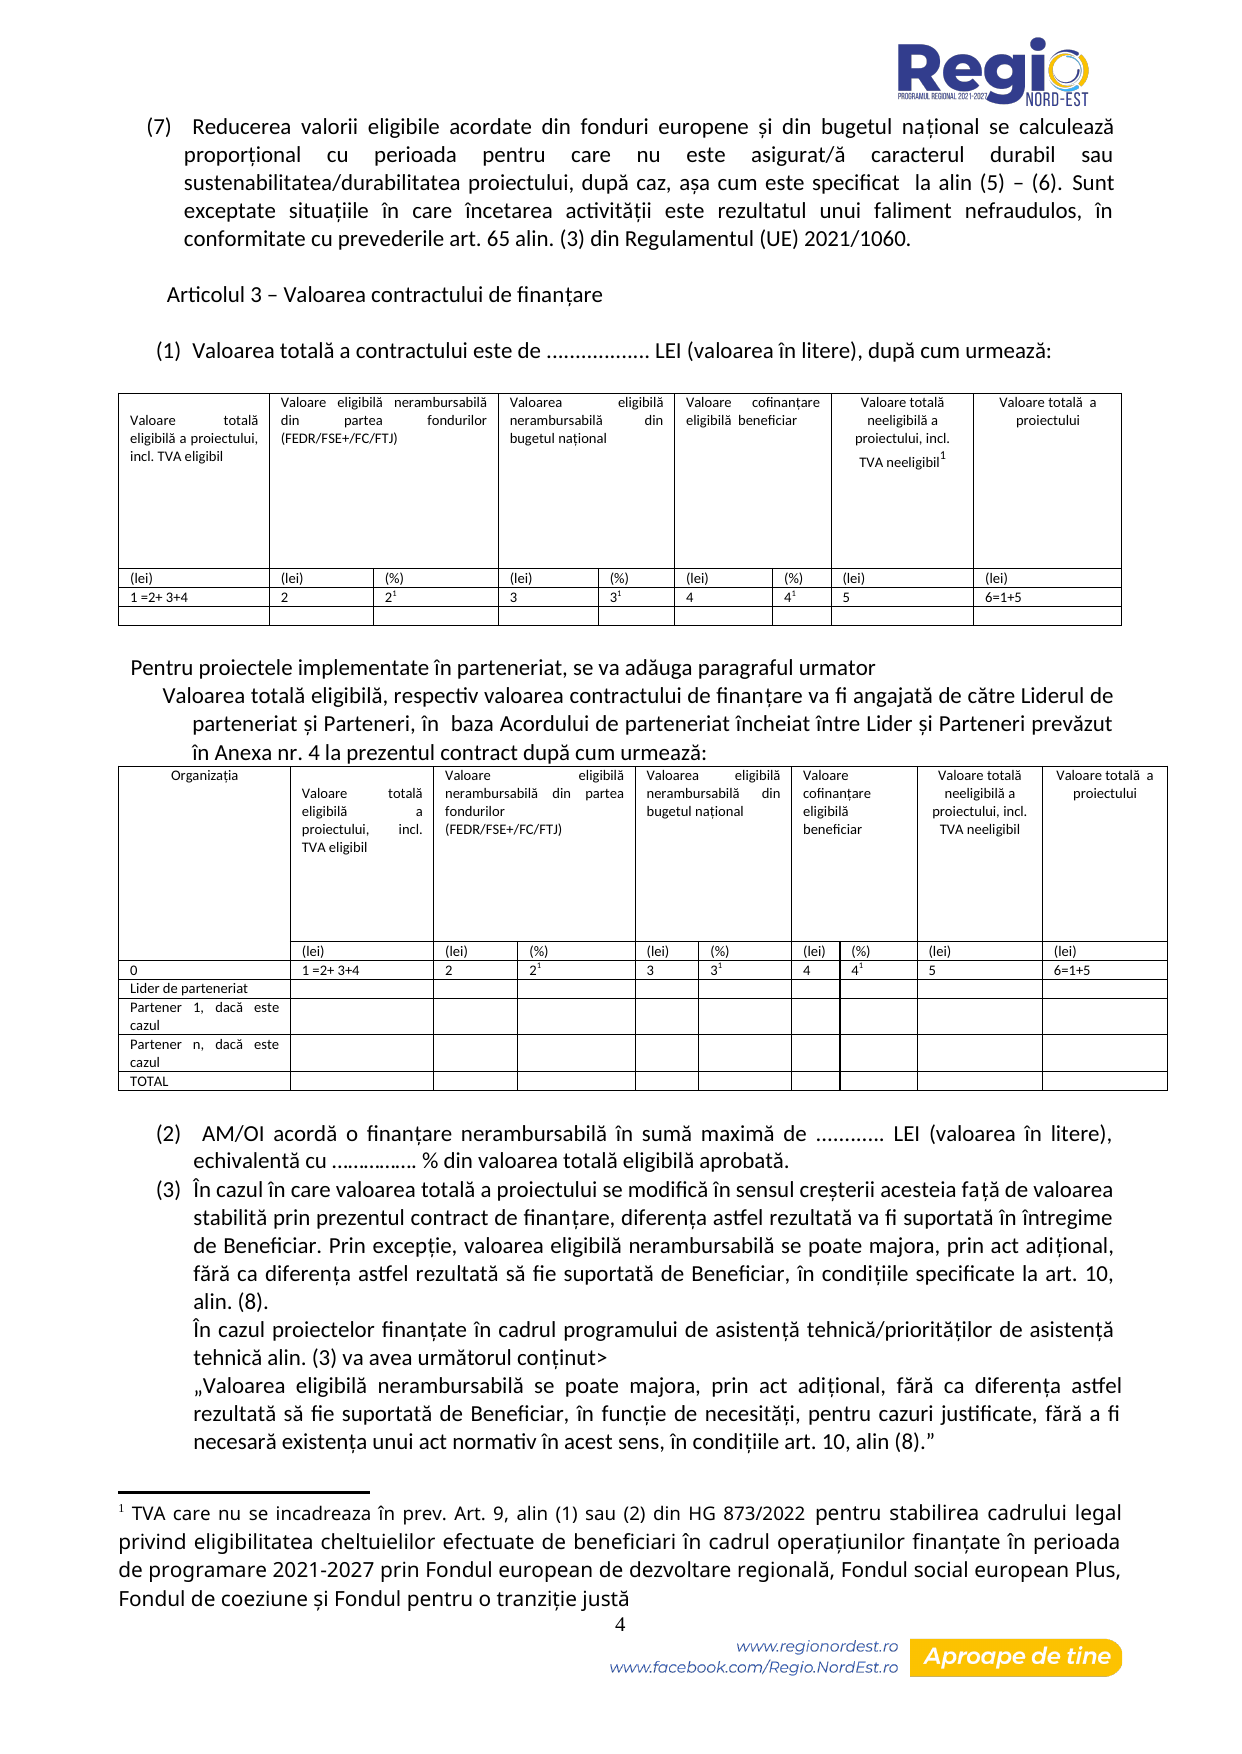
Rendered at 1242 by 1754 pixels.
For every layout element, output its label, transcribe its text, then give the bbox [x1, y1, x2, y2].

table_cell (lei) [974, 569, 1121, 587]
table_cell [841, 980, 917, 997]
table_cell [792, 1035, 839, 1071]
table_cell 5 [918, 961, 1042, 978]
table_cell 4 [792, 961, 839, 978]
table_cell [675, 607, 772, 624]
table_cell [636, 1035, 698, 1071]
table_header Valoare totală neeligibilă a proiectului, incl. TVA neeligibil [918, 767, 1042, 941]
table_cell [841, 1035, 917, 1071]
table_header Valoare eligibilă nerambursabilă din partea fondurilor (FEDR/FSE+/FC/FTJ) [270, 394, 498, 568]
table_cell 3 [499, 588, 598, 606]
table_cell [291, 1035, 433, 1071]
table_cell (lei) [119, 569, 269, 587]
table_cell [841, 999, 917, 1034]
table_cell (%) [374, 569, 498, 587]
table_cell [792, 1072, 839, 1089]
table_header Valoare totală neeligibilă a proiectului, incl. TVA neeligibil [832, 394, 973, 568]
table_cell [918, 1072, 1042, 1089]
table_cell [518, 999, 635, 1034]
table_cell 6=1+5 [974, 588, 1121, 606]
table_header Valoarea eligibilă nerambursabilă din bugetul național [636, 767, 791, 941]
table_cell (lei) [291, 942, 433, 960]
text Articolul 3 – Valoarea contractului de finanțare [118, 281, 1122, 309]
table_cell [270, 607, 373, 624]
picture [894, 33, 1093, 110]
table_cell [699, 980, 791, 997]
table_cell [974, 607, 1121, 624]
table_cell [291, 999, 433, 1034]
table_header Valoare totală eligibilă a proiectului, incl. TVA eligibil [119, 394, 269, 568]
table_cell [599, 607, 674, 624]
table_header Valoare totală a proiectului [1043, 767, 1167, 941]
table_cell 31 [599, 588, 674, 606]
table_header Valoare totală eligibilă a proiectului, incl. TVA eligibil [291, 767, 433, 941]
table_cell Lider de parteneriat [119, 980, 290, 997]
table_cell 6=1+5 [1043, 961, 1167, 978]
table_cell (lei) [832, 569, 973, 587]
text Pentru proiectele implementate în parteneriat, se va adăuga paragraful urmator [130, 653, 1122, 682]
table_cell [773, 607, 831, 624]
list Valoarea totală a contractului este de .................. LEI (valoarea în litere), după cum urmează: [156, 337, 1114, 365]
table_cell (%) [773, 569, 831, 587]
list Reducerea valorii eligibile acordate din fonduri europene și din bugetul național se calculează proporțional cu perioada pentru care nu este asigurat/ă caracterul durabil sau sustenabilitatea/durabilitatea proiectului, după caz, așa cum este specificat la alin (5) – (6). Sunt exceptate situațiile în care încetarea activității este rezultatul unui faliment nefraudulos, în conformitate cu prevederile art. 65 alin. (3) din Regulamentul (UE) 2021/1060. [146, 112, 1114, 253]
table_cell (%) [699, 942, 791, 960]
table_cell [434, 999, 517, 1034]
table_cell [792, 980, 839, 997]
table_cell Partener n, dacă este cazul [119, 1035, 290, 1071]
table_cell [699, 999, 791, 1034]
table_cell [434, 1035, 517, 1071]
table_cell 21 [518, 961, 635, 978]
table_cell (lei) [1043, 942, 1167, 960]
table_cell (lei) [636, 942, 698, 960]
table_cell [832, 607, 973, 624]
table_cell 0 [119, 961, 290, 978]
table_cell [636, 980, 698, 997]
text „Valoarea eligibilă nerambursabilă se poate majora, prin act adițional, fără ca diferența astfel rezultată să fie suportată de Beneficiar, în funcţie de necesităţi, pentru cazuri justificate, fără a fi necesară existența unui act normativ în acest sens, în condițiile art. 10, alin (8).” [193, 1371, 1122, 1455]
table_cell 1 =2+ 3+4 [291, 961, 433, 978]
table_cell 21 [374, 588, 498, 606]
table_cell 5 [832, 588, 973, 606]
table_cell 4 [675, 588, 772, 606]
table_cell [918, 1035, 1042, 1071]
table_header Valoare cofinanțare eligibilă beneficiar [675, 394, 831, 568]
table_cell [374, 607, 498, 624]
table_cell (lei) [499, 569, 598, 587]
table_header Organizația [119, 767, 290, 960]
table_cell (%) [599, 569, 674, 587]
table_header Valoarea eligibilă nerambursabilă din bugetul național [499, 394, 674, 568]
table_cell (lei) [270, 569, 373, 587]
list AM/OI acordă o finanțare nerambursabilă în sumă maximă de ............ LEI (valoarea în litere), echivalentă cu ……………. % din valoarea totală eligibilă aprobată. [156, 1119, 1114, 1175]
table_cell Partener 1, dacă este cazul [119, 999, 290, 1034]
table_cell (%) [518, 942, 635, 960]
table_cell [636, 1072, 698, 1089]
table_cell (lei) [434, 942, 517, 960]
table_cell 31 [699, 961, 791, 978]
table_cell [499, 607, 598, 624]
table_cell [518, 1035, 635, 1071]
text Valoarea totală eligibilă, respectiv valoarea contractului de finanțare va fi angajată de către Liderul de parteneriat și Parteneri, în baza Acordului de parteneriat încheiat între Lider și Parteneri prevăzut în Anexa nr. 4 la prezentul contract după cum urmează: [162, 682, 1114, 766]
table_cell 2 [434, 961, 517, 978]
table_cell [1043, 1072, 1167, 1089]
table_cell [291, 980, 433, 997]
table_cell [699, 1072, 791, 1089]
table_cell (%) [841, 942, 917, 960]
table_cell 41 [773, 588, 831, 606]
table_header Valoare cofinanțare eligibilă beneficiar [792, 767, 917, 941]
table_cell 41 [841, 961, 917, 978]
table_cell [792, 999, 839, 1034]
table_cell [1043, 980, 1167, 997]
table_cell [434, 980, 517, 997]
picture [118, 1636, 1123, 1679]
table_cell [1043, 1035, 1167, 1071]
table_header Valoare eligibilă nerambursabilă din partea fondurilor (FEDR/FSE+/FC/FTJ) [434, 767, 635, 941]
table_cell (lei) [792, 942, 839, 960]
table_cell [918, 999, 1042, 1034]
table_cell [119, 607, 269, 624]
table_cell [518, 980, 635, 997]
table_cell [1043, 999, 1167, 1034]
table_cell (lei) [918, 942, 1042, 960]
table_cell TOTAL [119, 1072, 290, 1089]
table_cell 1 =2+ 3+4 [119, 588, 269, 606]
table_cell [841, 1072, 917, 1089]
text În cazul proiectelor finanțate în cadrul programului de asistență tehnică/priorităților de asistență tehnică alin. (3) va avea următorul conținut> [193, 1315, 1114, 1371]
table_cell [699, 1035, 791, 1071]
table_cell [291, 1072, 433, 1089]
list În cazul în care valoarea totală a proiectului se modifică în sensul creșterii acesteia față de valoarea stabilită prin prezentul contract de finanțare, diferența astfel rezultată va fi suportată în întregime de Beneficiar. Prin excepție, valoarea eligibilă nerambursabilă se poate majora, prin act adițional, fără ca diferența astfel rezultată să fie suportată de Beneficiar, în condițiile specificate la art. 10, alin. (8). [156, 1175, 1114, 1315]
table_cell 2 [270, 588, 373, 606]
table_cell (lei) [675, 569, 772, 587]
table_cell [636, 999, 698, 1034]
table_cell [918, 980, 1042, 997]
table_cell [434, 1072, 517, 1089]
table_cell [518, 1072, 635, 1089]
table_cell 3 [636, 961, 698, 978]
table_header Valoare totală a proiectului [974, 394, 1121, 568]
